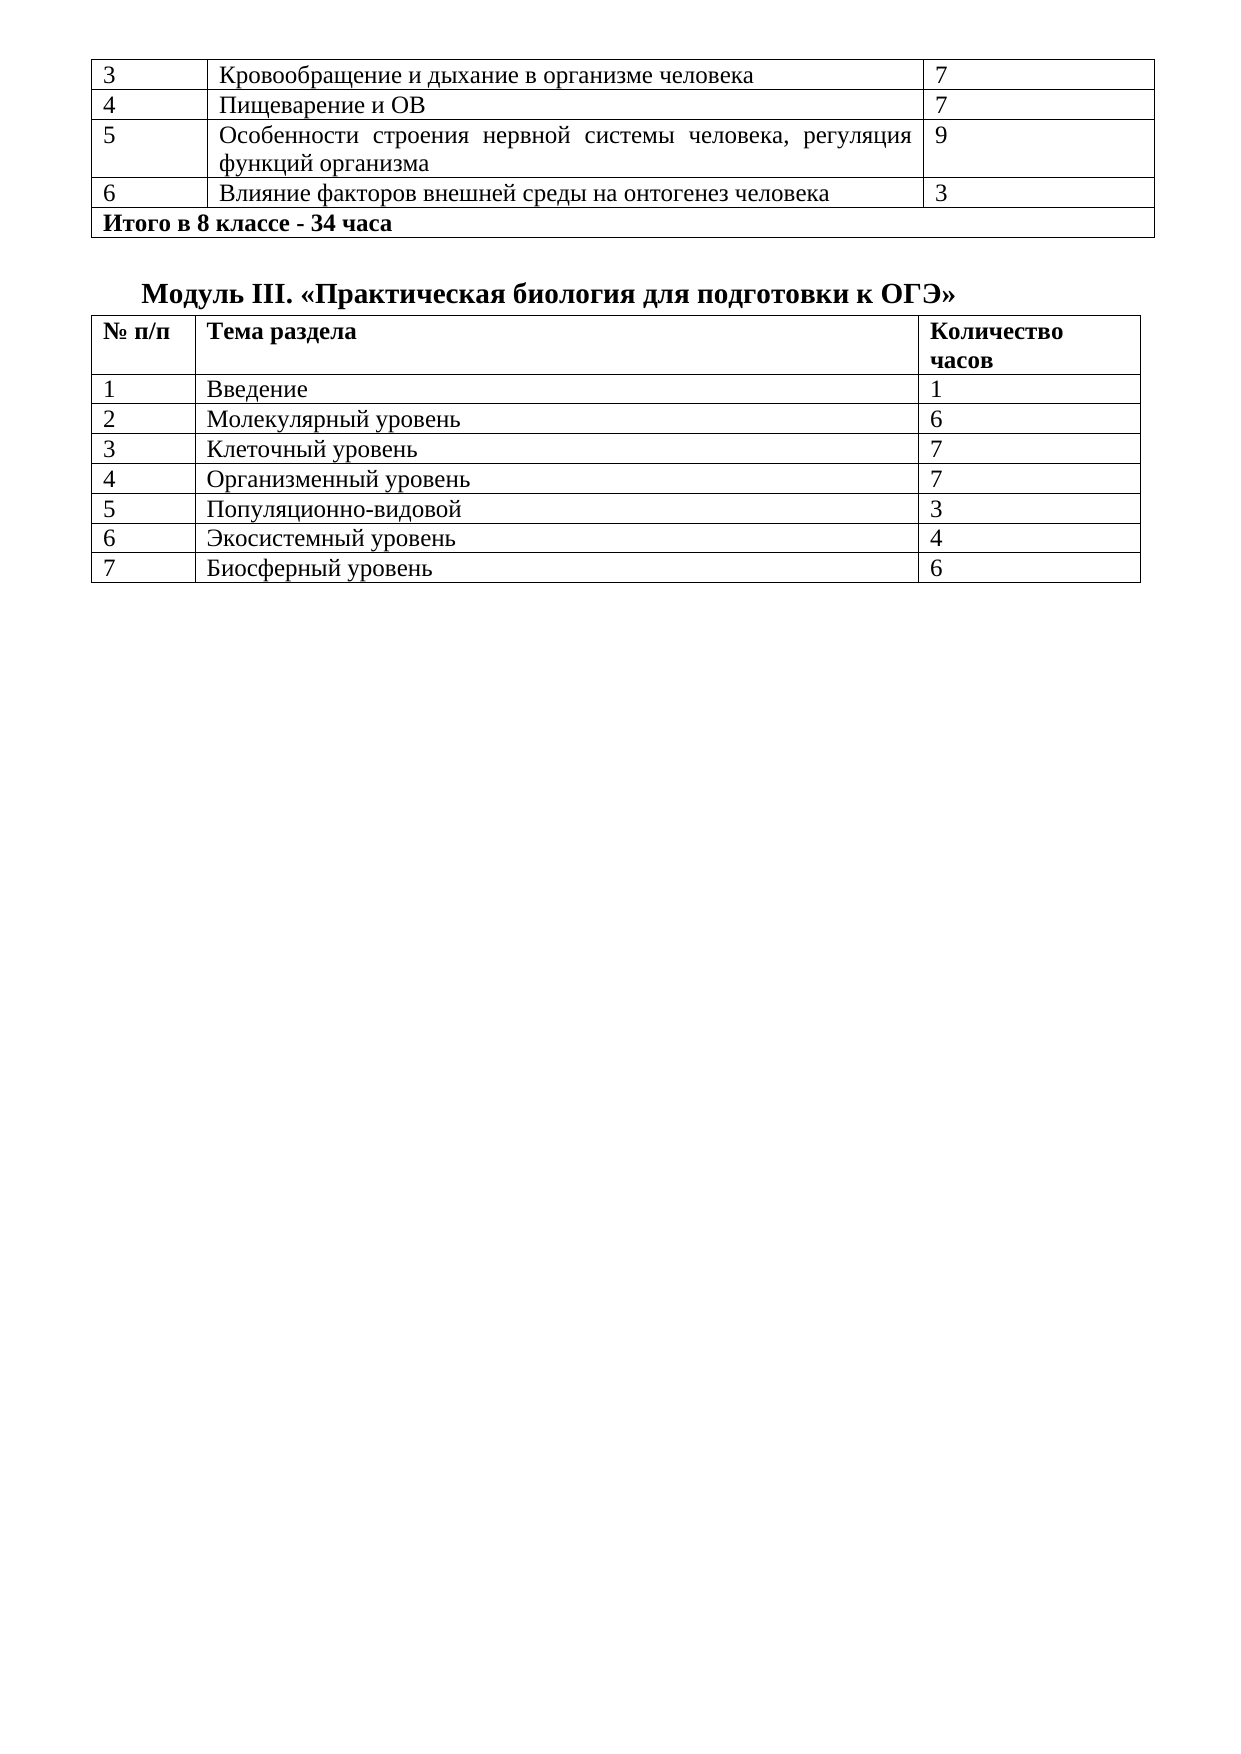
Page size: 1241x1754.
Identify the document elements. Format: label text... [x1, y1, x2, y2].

table_cell Молекулярный уровень [196, 404, 918, 433]
table_cell 7 [924, 60, 1154, 89]
table_cell 7 [919, 434, 1140, 463]
table_cell Влияние факторов внешней среды на онтогенез человека [208, 178, 923, 207]
table_cell 6 [92, 524, 195, 552]
table_cell 5 [92, 120, 207, 177]
table_cell Популяционно-видовой [196, 494, 918, 522]
table_cell Экосистемный уровень [196, 524, 918, 552]
table_cell 6 [919, 553, 1140, 582]
table_header № п/п [92, 316, 195, 373]
table_cell Кровообращение и дыхание в организме человека [208, 60, 923, 89]
table_cell 3 [924, 178, 1154, 207]
table_cell Биосферный уровень [196, 553, 918, 582]
table_cell 5 [92, 494, 195, 522]
table_header Тема раздела [196, 316, 918, 373]
table_cell 6 [92, 178, 207, 207]
table_cell 4 [92, 90, 207, 119]
table_cell 7 [919, 464, 1140, 493]
table_cell Организменный уровень [196, 464, 918, 493]
table_cell 1 [919, 375, 1140, 403]
table_cell 7 [924, 90, 1154, 119]
table_cell 3 [92, 60, 207, 89]
table_cell 7 [92, 553, 195, 582]
table_cell Пищеварение и ОВ [208, 90, 923, 119]
table_cell 4 [919, 524, 1140, 552]
table_cell Особенности строения нервной системы человека, регуляция функций организма [208, 120, 923, 177]
table_cell 2 [92, 404, 195, 433]
table_cell 4 [92, 464, 195, 493]
table_cell 1 [92, 375, 195, 403]
table_cell Итого в 8 классе - 34 часа [92, 208, 1154, 237]
table_header Количество часов [919, 316, 1140, 373]
table_cell 3 [919, 494, 1140, 522]
table_cell 6 [919, 404, 1140, 433]
table_cell 9 [924, 120, 1154, 177]
table_cell Клеточный уровень [196, 434, 918, 463]
list Модуль III. «Практическая биология для подготовки к ОГЭ» [141, 276, 1167, 310]
table_cell 3 [92, 434, 195, 463]
table_cell Введение [196, 375, 918, 403]
